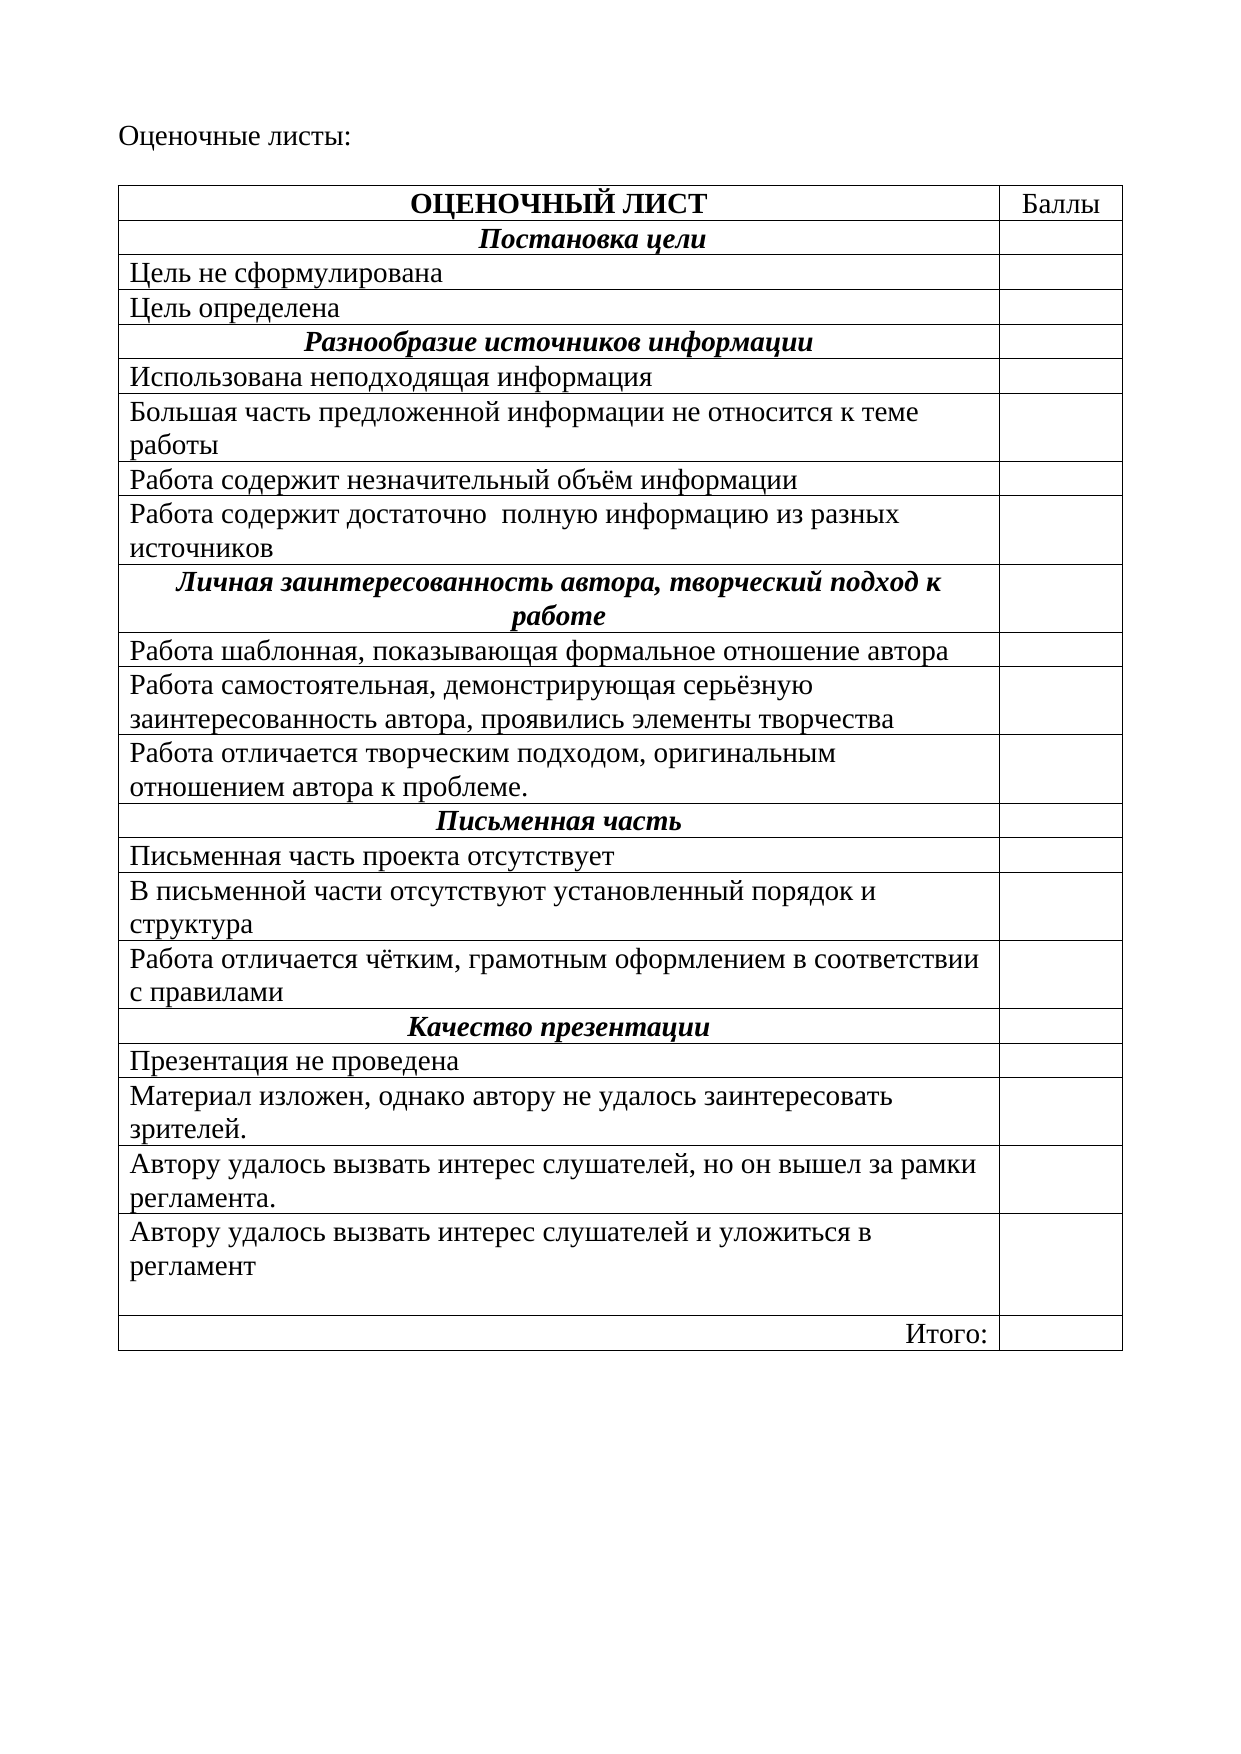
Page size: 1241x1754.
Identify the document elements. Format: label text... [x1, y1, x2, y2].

table_cell [1000, 290, 1122, 323]
table_cell Работа шаблонная, показывающая формальное отношение автора [119, 633, 999, 666]
table_cell Письменная часть [119, 804, 999, 837]
table_cell [1000, 565, 1122, 632]
text Оценочные листы: [118, 118, 1122, 152]
table_cell Постановка цели [119, 221, 999, 254]
table_cell [1000, 667, 1122, 734]
table_cell [1000, 1214, 1122, 1315]
table_cell [1000, 221, 1122, 254]
table_cell Цель определена [119, 290, 999, 323]
table_cell Использована неподходящая информация [119, 359, 999, 393]
table_cell Личная заинтересованность автора, творческий подход к работе [119, 565, 999, 632]
table_cell [1000, 633, 1122, 666]
table_cell Разнообразие источников информации [119, 325, 999, 358]
table_cell [1000, 462, 1122, 495]
table_cell Работа содержит незначительный объём информации [119, 462, 999, 495]
table_cell Работа самостоятельная, демонстрирующая серьёзную заинтересованность автора, проявились элементы творчества [119, 667, 999, 734]
table_cell Материал изложен, однако автору не удалось заинтересовать зрителей. [119, 1078, 999, 1145]
table_cell [1000, 838, 1122, 872]
table_cell [1000, 394, 1122, 461]
table_cell Автору удалось вызвать интерес слушателей и уложиться в регламент [119, 1214, 999, 1315]
table_cell [1000, 1009, 1122, 1042]
table_cell Цель не сформулирована [119, 255, 999, 289]
table_header ОЦЕНОЧНЫЙ ЛИСТ [119, 186, 999, 220]
table_cell [1000, 941, 1122, 1008]
table_cell [1000, 325, 1122, 358]
table_cell Работа содержит достаточно полную информацию из разных источников [119, 496, 999, 563]
table_cell [1000, 1044, 1122, 1077]
table_cell [1000, 804, 1122, 837]
table_cell Автору удалось вызвать интерес слушателей, но он вышел за рамки регламента. [119, 1146, 999, 1213]
table_cell В письменной части отсутствуют установленный порядок и структура [119, 873, 999, 940]
table_cell Большая часть предложенной информации не относится к теме работы [119, 394, 999, 461]
table_cell [1000, 1078, 1122, 1145]
table_cell [1000, 1146, 1122, 1213]
table_cell Работа отличается чётким, грамотным оформлением в соответствии с правилами [119, 941, 999, 1008]
table_cell Презентация не проведена [119, 1044, 999, 1077]
table_cell Качество презентации [119, 1009, 999, 1042]
table_cell [1000, 873, 1122, 940]
table_cell [1000, 1316, 1122, 1349]
table_cell [1000, 735, 1122, 802]
table_cell Работа отличается творческим подходом, оригинальным отношением автора к проблеме. [119, 735, 999, 802]
table_cell Итого: [119, 1316, 999, 1349]
table_cell [1000, 359, 1122, 393]
table_cell Письменная часть проекта отсутствует [119, 838, 999, 872]
table_cell [1000, 496, 1122, 563]
table_header Баллы [1000, 186, 1122, 220]
table_cell [1000, 255, 1122, 289]
